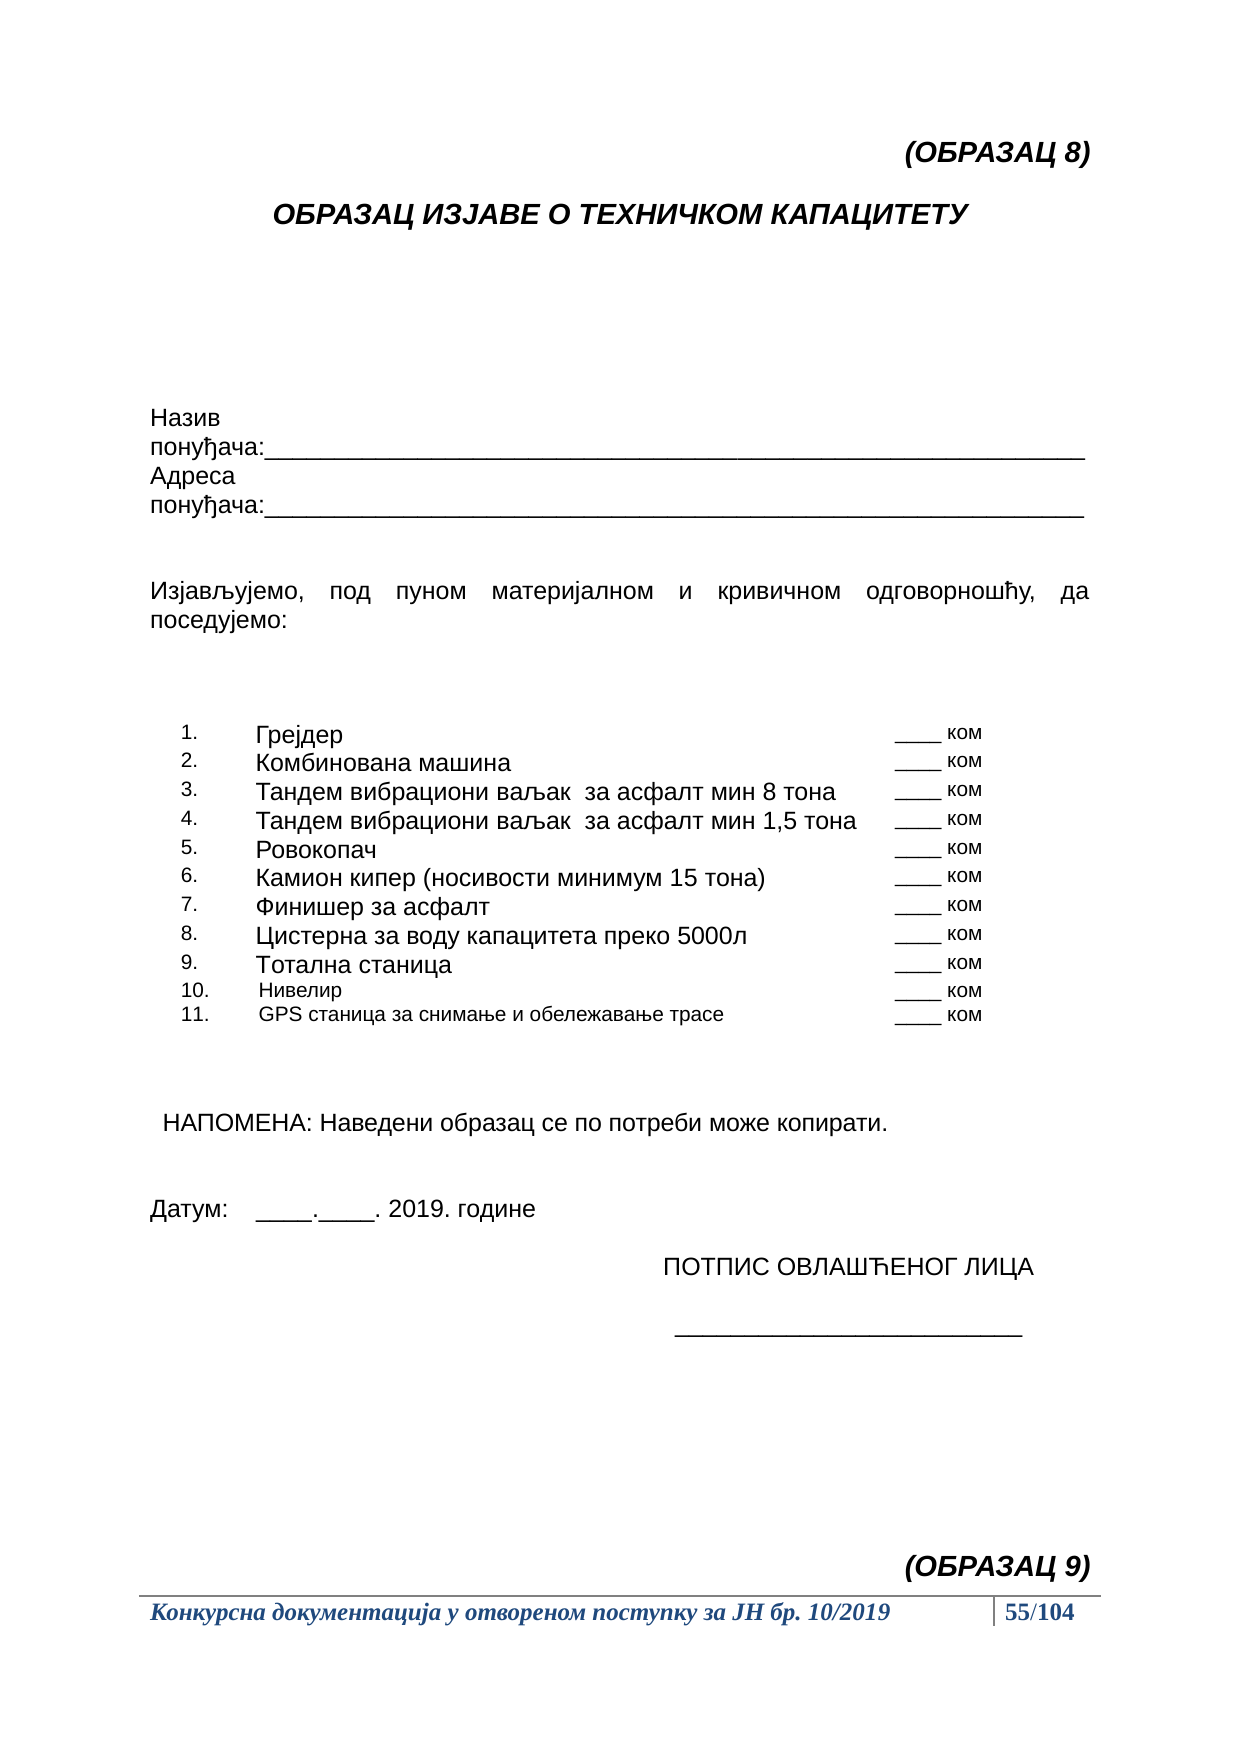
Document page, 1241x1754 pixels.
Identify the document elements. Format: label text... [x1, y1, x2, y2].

table_cell Ровокопач [241, 835, 884, 863]
table_cell ____ ком ____ ком [884, 978, 1071, 1050]
table_cell ____ ком [884, 921, 1071, 949]
table_cell ____ ком [884, 777, 1071, 806]
table_cell Финишер за асфалт [241, 892, 884, 921]
table_header 1. [169, 720, 241, 748]
text Датум: ____.____. 2019. године [150, 1194, 1090, 1223]
table_cell Тандем вибрациони ваљак за асфалт мин 1,5 тона [241, 806, 884, 834]
table_cell 10. 11. [169, 978, 241, 1050]
table_cell 6. [169, 863, 241, 892]
text _________________________ [150, 1309, 1090, 1338]
table_cell ____ ком [884, 835, 1071, 863]
table_cell ____ ком [884, 806, 1071, 834]
table_cell ____ ком [884, 892, 1071, 921]
table_cell Тандем вибрациони ваљак за асфалт мин 8 тона [241, 777, 884, 806]
text (ОБРАЗАЦ 8) [150, 135, 1090, 168]
table_cell Цистерна за воду капацитета преко 5000л [241, 921, 884, 949]
table_cell Нивелир GPS станица за снимање и обележавање трасе [241, 978, 884, 1050]
table_header Грејдер [241, 720, 884, 748]
table_cell Комбинована машина [241, 748, 884, 777]
table_cell ____ ком [884, 950, 1071, 978]
table_cell 5. [169, 835, 241, 863]
table_cell 8. [169, 921, 241, 949]
text НАПОМЕНА: Наведени образац се по потреби може копирати. [162, 1108, 1090, 1137]
table_cell 7. [169, 892, 241, 921]
table_cell 4. [169, 806, 241, 834]
text ПОТПИС ОВЛАШЋЕНОГ ЛИЦА [150, 1252, 1090, 1280]
table_cell ____ ком [884, 748, 1071, 777]
text Назив понуђача:___________________________________________________________ [150, 403, 1090, 461]
text Изјављујемо, под пуном материјалном и кривичном одговорношћу, да поседујемо: [150, 576, 1090, 633]
text Адреса понуђача:___________________________________________________________ [150, 461, 1090, 518]
table_header ____ ком [884, 720, 1071, 748]
text ОБРАЗАЦ ИЗЈАВЕ О ТЕХНИЧКОМ КАПАЦИТЕТУ [150, 197, 1090, 231]
table_cell 2. [169, 748, 241, 777]
text (ОБРАЗАЦ 9) [150, 1549, 1090, 1582]
table_cell Тотална станица [241, 950, 884, 978]
table_cell Камион кипер (носивости минимум 15 тона) [241, 863, 884, 892]
table_cell 9. [169, 950, 241, 978]
table_cell 3. [169, 777, 241, 806]
table_cell ____ ком [884, 863, 1071, 892]
